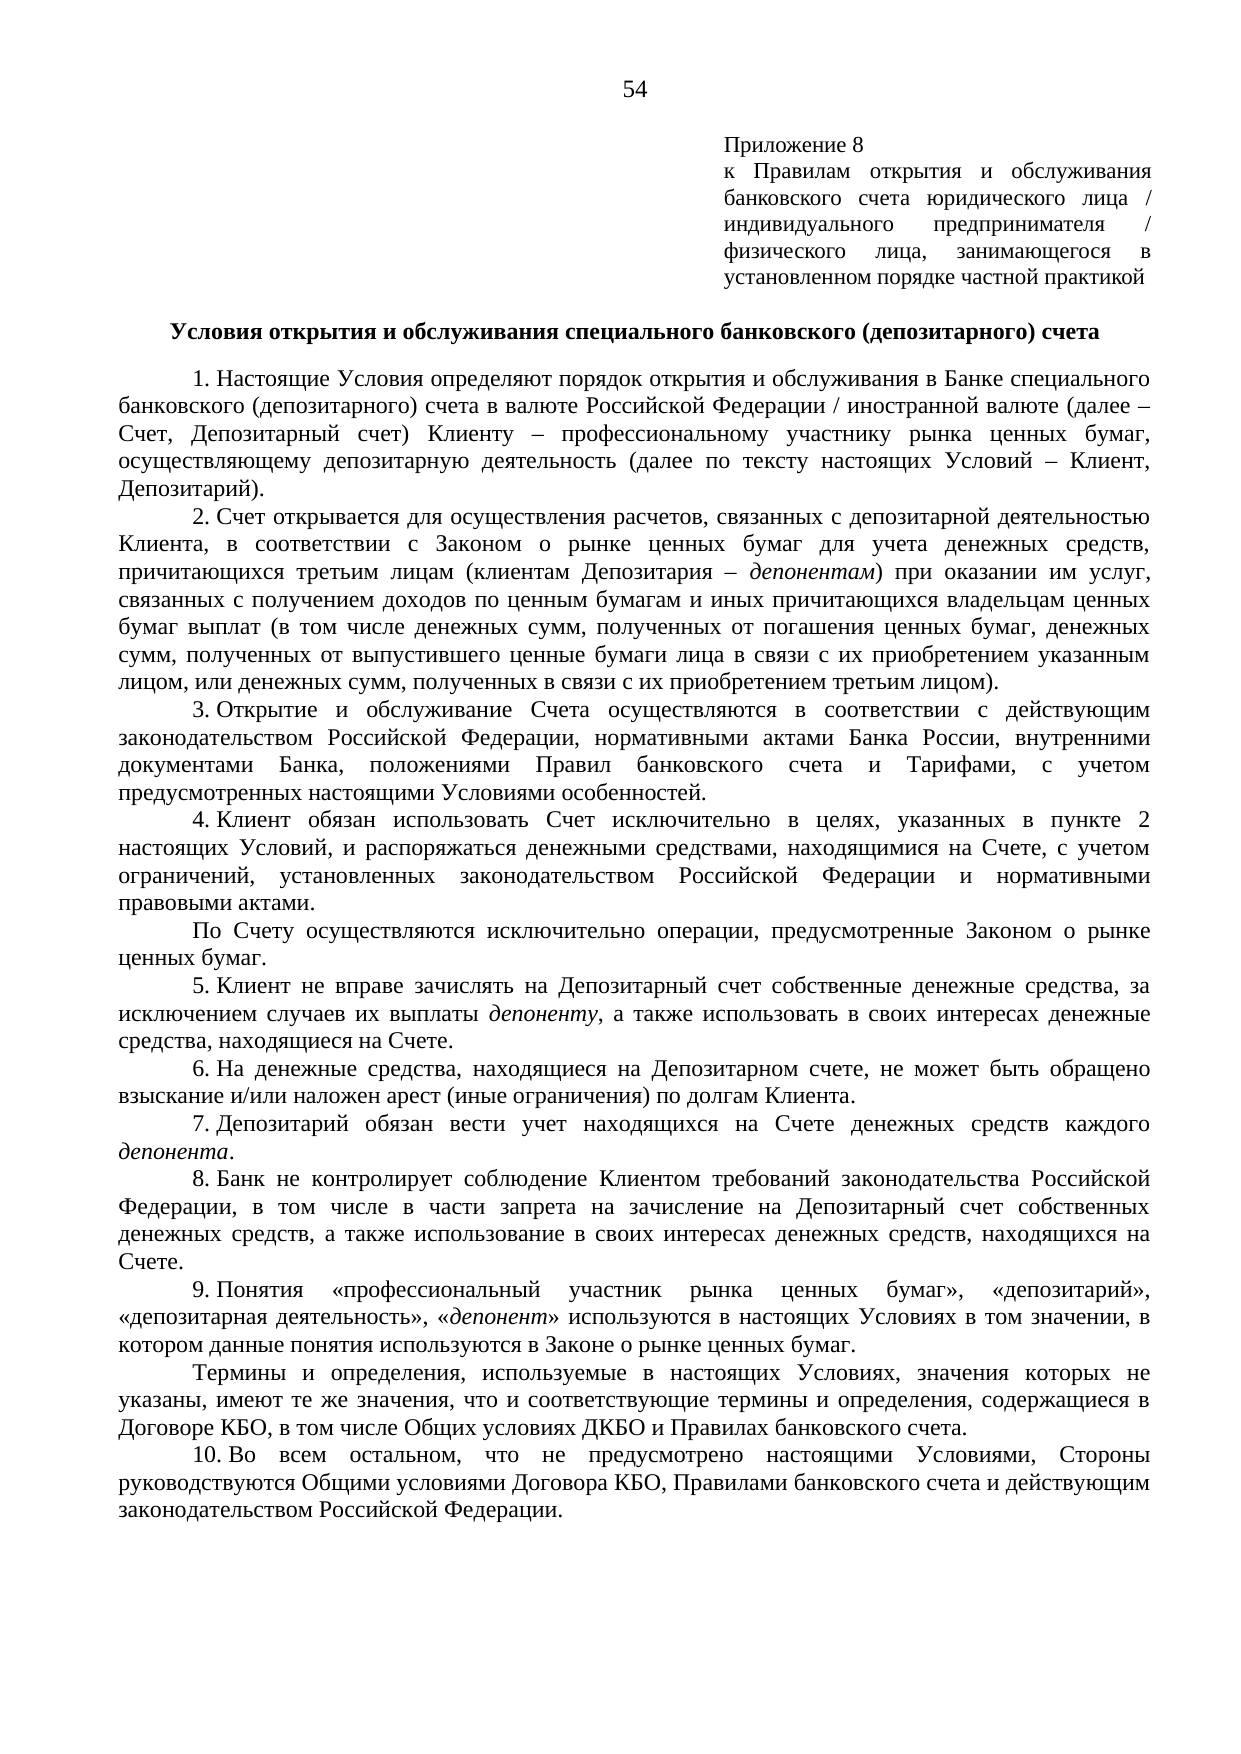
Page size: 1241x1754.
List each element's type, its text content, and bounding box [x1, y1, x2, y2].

subtitle Приложение 8 [723, 131, 1152, 158]
text 8. Банк не контролирует соблюдение Клиентом требований законодательства Российской Федерации, в том числе в части запрета на зачисление на Депозитарный счет собственных денежных средств, а также использование в своих интересах денежных средств, находящихся на Счете. [118, 1164, 1152, 1275]
text 4. Клиент обязан использовать Счет исключительно в целях, указанных в пункте 2 настоящих Условий, и распоряжаться денежными средствами, находящимися на Счете, с учетом ограничений, установленных законодательством Российской Федерации и нормативными правовыми актами. [118, 805, 1152, 916]
text 3. Открытие и обслуживание Счета осуществляются в соответствии с действующим законодательством Российской Федерации, нормативными актами Банка России, внутренними документами Банка, положениями Правил банковского счета и Тарифами, с учетом предусмотренных настоящими Условиями особенностей. [118, 695, 1152, 805]
text 10. Во всем остальном, что не предусмотрено настоящими Условиями, Стороны руководствуются Общими условиями Договора КБО, Правилами банковского счета и действующим законодательством Российской Федерации. [118, 1440, 1152, 1523]
text По Счету осуществляются исключительно операции, предусмотренные Законом о рынке ценных бумаг. [118, 916, 1152, 971]
text к Правилам открытия и обслуживания банковского счета юридического лица / индивидуального предпринимателя / физического лица, занимающегося в установленном порядке частной практикой [723, 158, 1152, 289]
text Термины и определения, используемые в настоящих Условиях, значения которых не указаны, имеют те же значения, что и соответствующие термины и определения, содержащиеся в Договоре КБО, в том числе Общих условиях ДКБО и Правилах банковского счета. [118, 1357, 1152, 1440]
text 9. Понятия «профессиональный участник рынка ценных бумаг», «депозитарий», «депозитарная деятельность», «депонент» используются в настоящих Условиях в том значении, в котором данные понятия используются в Законе о рынке ценных бумаг. [118, 1275, 1152, 1357]
text 5. Клиент не вправе зачислять на Депозитарный счет собственные денежные средства, за исключением случаев их выплаты депоненту, а также использовать в своих интересах денежные средства, находящиеся на Счете. [118, 971, 1152, 1054]
text 2. Счет открывается для осуществления расчетов, связанных с депозитарной деятельностью Клиента, в соответствии с Законом о рынке ценных бумаг для учета денежных средств, причитающихся третьим лицам (клиентам Депозитария – депонентам) при оказании им услуг, связанных с получением доходов по ценным бумагам и иных причитающихся владельцам ценных бумаг выплат (в том числе денежных сумм, полученных от погашения ценных бумаг, денежных сумм, полученных от выпустившего ценные бумаги лица в связи с их приобретением указанным лицом, или денежных сумм, полученных в связи с их приобретением третьим лицом). [118, 502, 1152, 695]
subtitle Условия открытия и обслуживания специального банковского (депозитарного) счета [118, 317, 1152, 344]
text 6. На денежные средства, находящиеся на Депозитарном счете, не может быть обращено взыскание и/или наложен арест (иные ограничения) по долгам Клиента. [118, 1054, 1152, 1109]
text 7. Депозитарий обязан вести учет находящихся на Счете денежных средств каждого депонента. [118, 1109, 1152, 1164]
text 1. Настоящие Условия определяют порядок открытия и обслуживания в Банке специального банковского (депозитарного) счета в валюте Российской Федерации / иностранной валюте (далее – Счет, Депозитарный счет) Клиенту – профессиональному участнику рынка ценных бумаг, осуществляющему депозитарную деятельность (далее по тексту настоящих Условий – Клиент, Депозитарий). [118, 364, 1152, 502]
